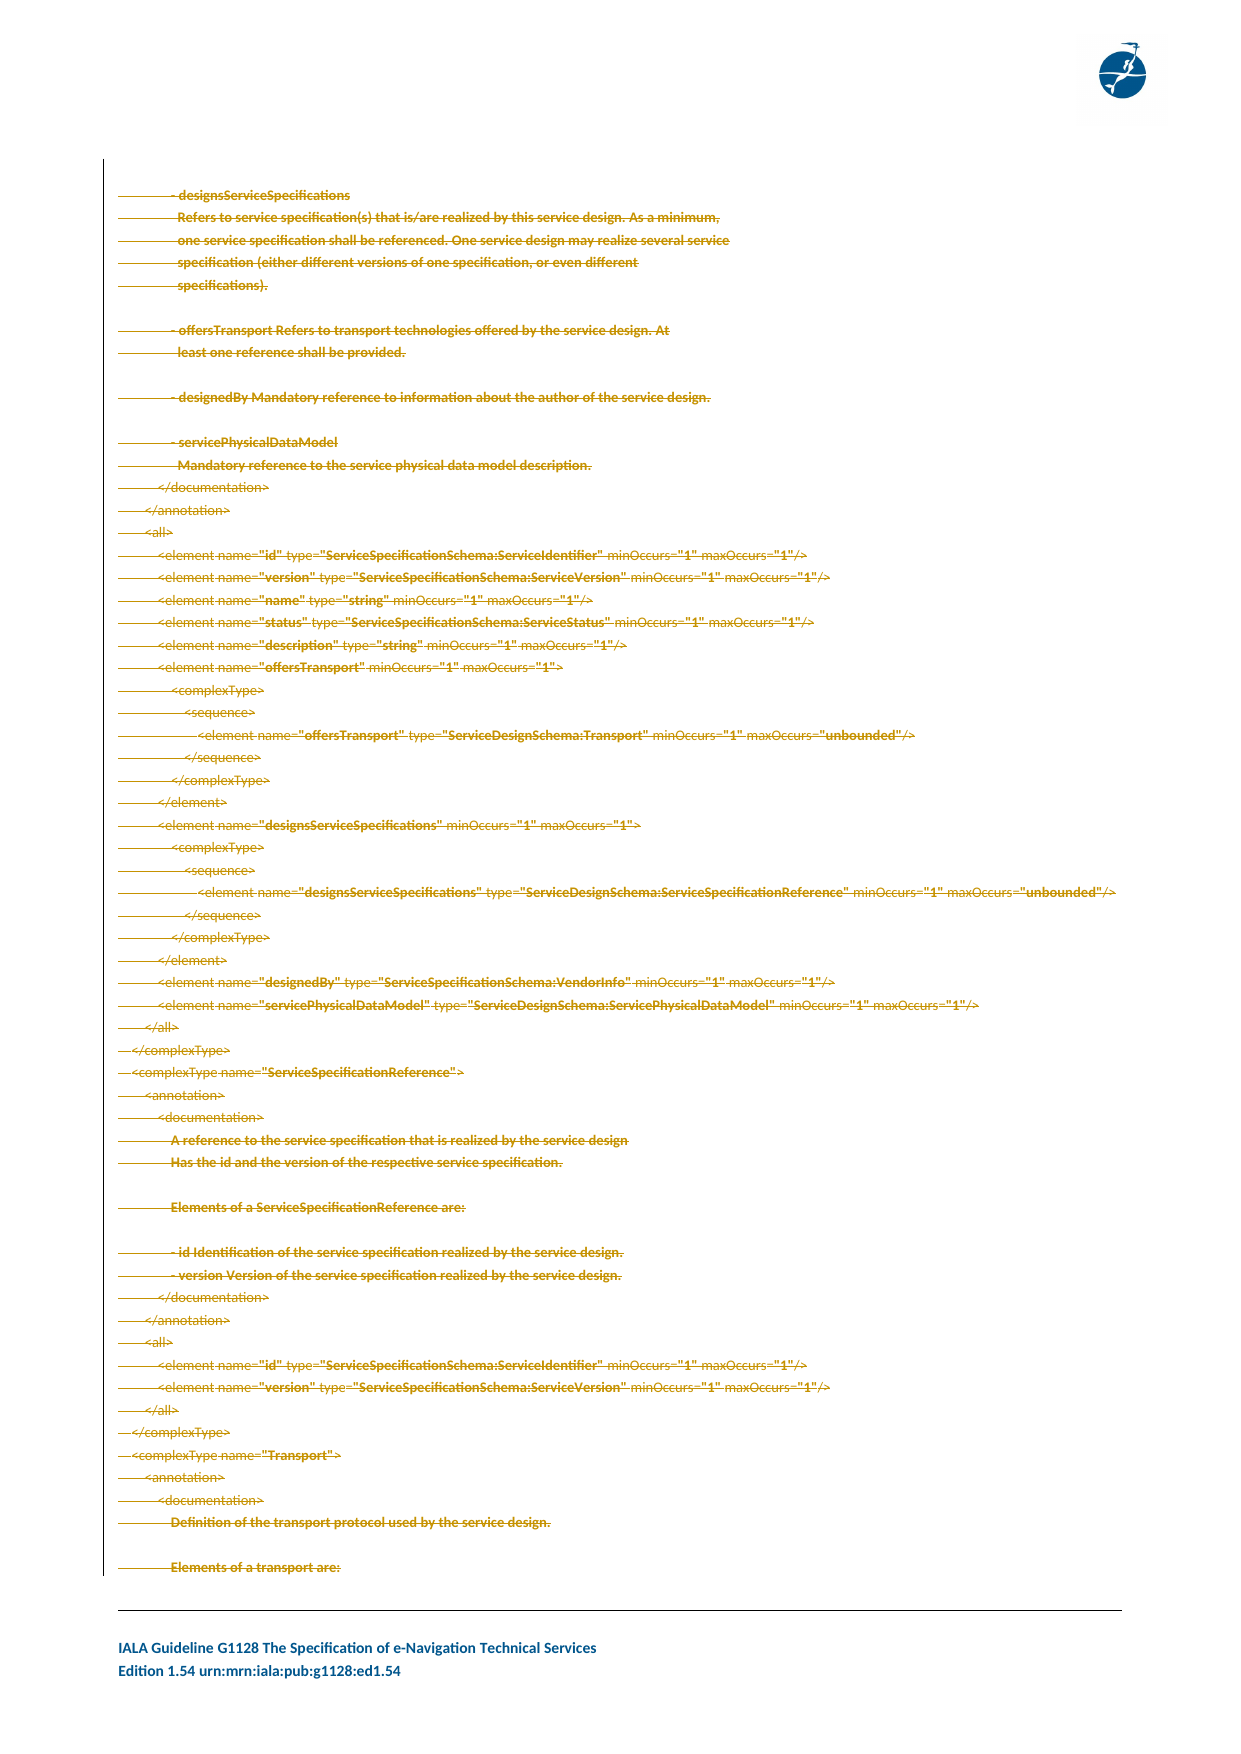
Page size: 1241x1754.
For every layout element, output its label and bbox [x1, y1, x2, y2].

picture [1076, 34, 1169, 126]
